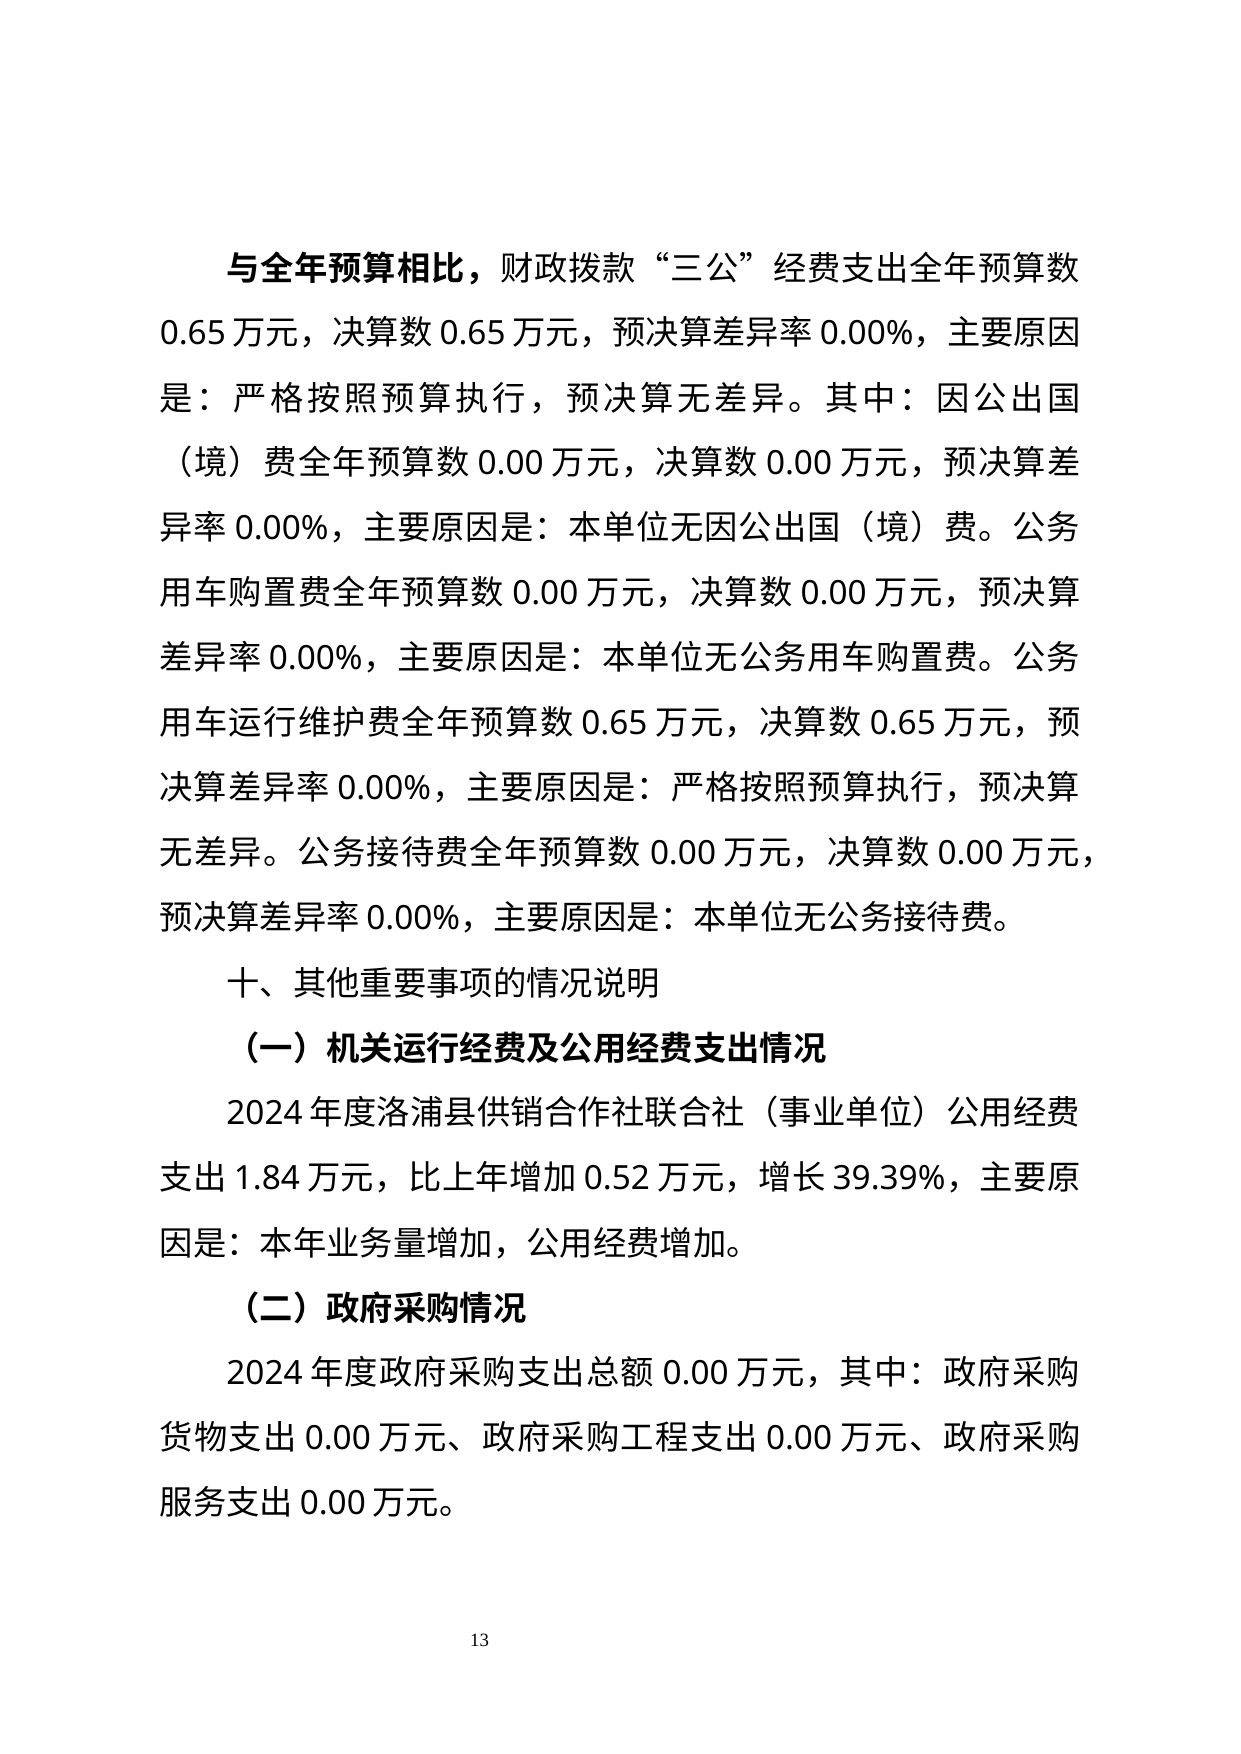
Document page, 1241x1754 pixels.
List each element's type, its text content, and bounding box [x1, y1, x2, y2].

text 2024年度洛浦县供销合作社联合社（事业单位）公用经费支出1.84万元，比上年增加0.52万元，增长39.39%，主要原因是：本年业务量增加，公用经费增加。 [159, 1078, 1081, 1273]
text 与全年预算相比，财政拨款“三公”经费支出全年预算数0.65万元，决算数0.65万元，预决算差异率0.00%，主要原因是：严格按照预算执行，预决算无差异。其中：因公出国（境）费全年预算数0.00万元，决算数0.00万元，预决算差异率0.00%，主要原因是：本单位无因公出国（境）费。公务用车购置费全年预算数0.00万元，决算数0.00万元，预决算差异率0.00%，主要原因是：本单位无公务用车购置费。公务用车运行维护费全年预算数0.65万元，决算数0.65万元，预决算差异率0.00%，主要原因是：严格按照预算执行，预决算无差异。公务接待费全年预算数0.00万元，决算数0.00万元，预决算差异率0.00%，主要原因是：本单位无公务接待费。 [159, 233, 1081, 948]
text （二）政府采购情况 [159, 1273, 1081, 1338]
text （一）机关运行经费及公用经费支出情况 [159, 1013, 1081, 1078]
text 2024年度政府采购支出总额0.00万元，其中：政府采购货物支出0.00万元、政府采购工程支出0.00万元、政府采购服务支出0.00万元。 [159, 1338, 1081, 1533]
text 十、其他重要事项的情况说明 [159, 948, 1081, 1013]
